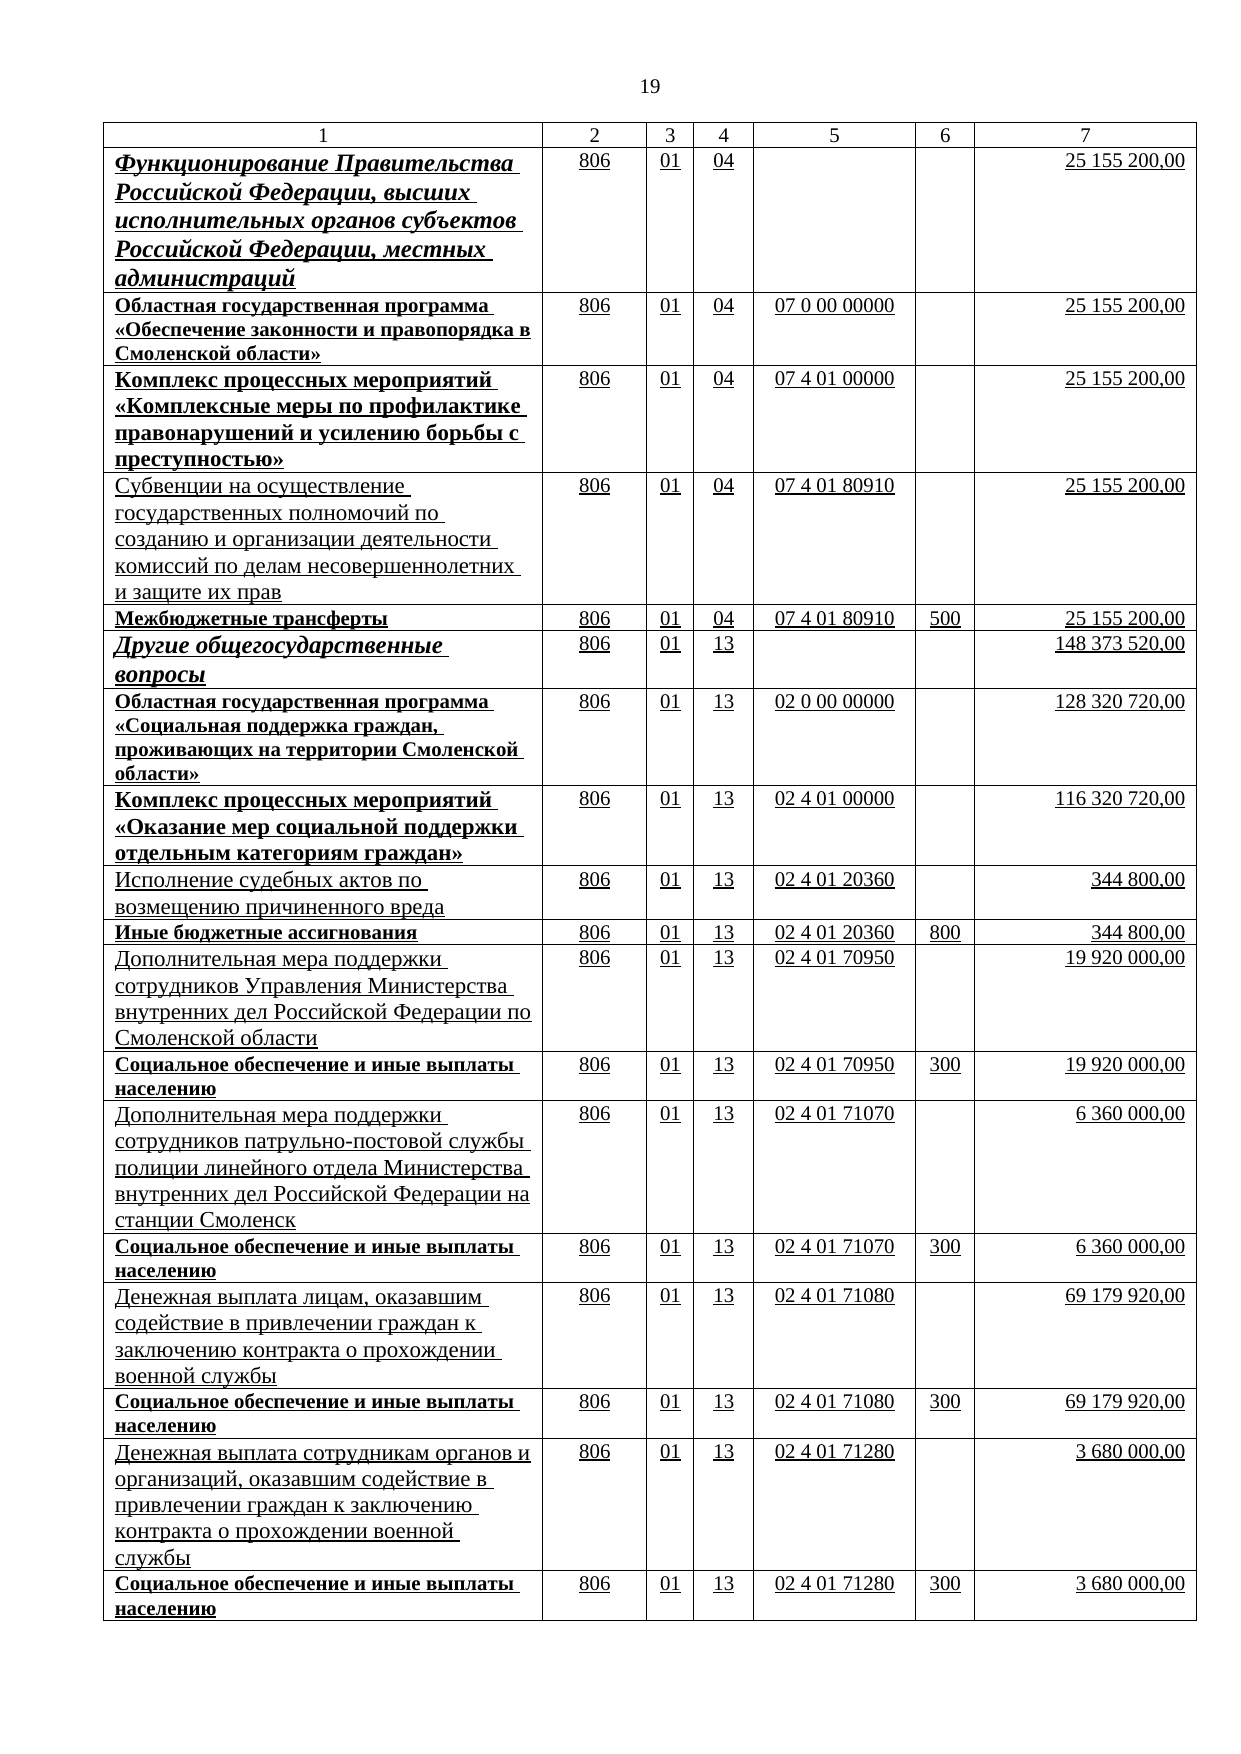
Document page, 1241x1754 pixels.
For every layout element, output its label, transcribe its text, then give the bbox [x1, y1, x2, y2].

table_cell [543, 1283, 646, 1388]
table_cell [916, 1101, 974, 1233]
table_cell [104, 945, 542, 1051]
table_cell 01 [647, 293, 693, 365]
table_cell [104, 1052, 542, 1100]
table_cell 07 0 00 00000 [754, 293, 915, 365]
table_cell Областная государственная программа «Социальная поддержка граждан, проживающих на территории Смоленской области» [104, 689, 542, 785]
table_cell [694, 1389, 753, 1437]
table_cell 25 155 200,00 [975, 473, 1196, 604]
table_cell 806 [543, 605, 646, 629]
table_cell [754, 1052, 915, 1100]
table_header 3 [647, 123, 693, 147]
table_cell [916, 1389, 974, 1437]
table_cell [916, 689, 974, 785]
table_cell 806 [543, 473, 646, 604]
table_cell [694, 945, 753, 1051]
table_cell Другие общегосударственные вопросы [104, 631, 542, 688]
table_cell [916, 293, 974, 365]
table_cell [916, 366, 974, 472]
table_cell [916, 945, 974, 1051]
table_cell [754, 631, 915, 688]
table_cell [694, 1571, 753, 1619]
table_cell Субвенции на осуществление государственных полномочий по созданию и организации деятельности комиссий по делам несовершеннолетних и защите их прав [104, 473, 542, 604]
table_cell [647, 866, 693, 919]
table_cell 01 [647, 473, 693, 604]
table_cell 148 373 520,00 [975, 631, 1196, 688]
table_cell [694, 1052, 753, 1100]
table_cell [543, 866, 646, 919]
table_cell 01 [647, 148, 693, 292]
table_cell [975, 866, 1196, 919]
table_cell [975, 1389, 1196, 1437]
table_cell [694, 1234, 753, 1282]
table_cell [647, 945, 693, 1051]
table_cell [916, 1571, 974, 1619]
table_header 1 [104, 123, 542, 147]
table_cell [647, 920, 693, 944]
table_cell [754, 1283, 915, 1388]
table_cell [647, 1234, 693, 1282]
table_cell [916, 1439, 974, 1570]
table_cell 01 [647, 605, 693, 629]
table_cell 02 0 00 00000 [754, 689, 915, 785]
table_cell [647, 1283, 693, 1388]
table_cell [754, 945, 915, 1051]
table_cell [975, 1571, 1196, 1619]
table_cell 04 [694, 473, 753, 604]
table_cell 04 [694, 293, 753, 365]
table_cell 806 [543, 786, 646, 865]
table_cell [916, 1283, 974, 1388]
table_cell 13 [694, 689, 753, 785]
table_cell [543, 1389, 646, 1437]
table_cell 01 [647, 689, 693, 785]
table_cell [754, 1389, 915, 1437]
table_cell 25 155 200,00 [975, 148, 1196, 292]
table_cell 500 [916, 605, 974, 629]
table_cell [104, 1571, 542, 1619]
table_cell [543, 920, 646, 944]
table_cell [916, 148, 974, 292]
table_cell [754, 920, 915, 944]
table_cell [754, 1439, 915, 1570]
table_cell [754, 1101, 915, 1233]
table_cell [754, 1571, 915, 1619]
table_cell 13 [694, 631, 753, 688]
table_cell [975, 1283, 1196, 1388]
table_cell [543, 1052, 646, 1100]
table_cell 04 [694, 605, 753, 629]
table_cell 01 [647, 631, 693, 688]
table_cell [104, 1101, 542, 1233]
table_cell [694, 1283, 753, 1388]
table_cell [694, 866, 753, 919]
table_cell 07 4 01 80910 [754, 473, 915, 604]
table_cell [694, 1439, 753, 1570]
table_cell 02 4 01 00000 [754, 786, 915, 865]
table_cell 806 [543, 148, 646, 292]
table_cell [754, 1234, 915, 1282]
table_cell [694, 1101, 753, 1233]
table_cell 01 [647, 786, 693, 865]
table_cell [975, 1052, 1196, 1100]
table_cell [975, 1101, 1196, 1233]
table_cell 128 320 720,00 [975, 689, 1196, 785]
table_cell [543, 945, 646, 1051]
table_header 2 [543, 123, 646, 147]
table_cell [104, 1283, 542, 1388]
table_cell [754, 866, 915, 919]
table_cell 25 155 200,00 [975, 293, 1196, 365]
table_cell 25 155 200,00 [975, 605, 1196, 629]
table_header 6 [916, 123, 974, 147]
table_cell Функционирование Правительства Российской Федерации, высших исполнительных органов субъектов Российской Федерации, местных администраций [104, 148, 542, 292]
table_header 7 [975, 123, 1196, 147]
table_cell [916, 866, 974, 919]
table_cell 806 [543, 631, 646, 688]
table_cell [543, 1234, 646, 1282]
table_cell [754, 148, 915, 292]
table_cell Межбюджетные трансферты [104, 605, 542, 629]
table_cell 01 [647, 366, 693, 472]
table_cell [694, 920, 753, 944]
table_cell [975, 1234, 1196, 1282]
table_cell [916, 786, 974, 865]
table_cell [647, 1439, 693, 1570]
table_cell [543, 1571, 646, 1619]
table_cell [916, 631, 974, 688]
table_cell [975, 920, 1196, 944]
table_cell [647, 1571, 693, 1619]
table_cell 116 320 720,00 [975, 786, 1196, 865]
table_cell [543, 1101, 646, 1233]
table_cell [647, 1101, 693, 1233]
table_cell 04 [694, 148, 753, 292]
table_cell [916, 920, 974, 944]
table_cell 04 [694, 366, 753, 472]
table_header 4 [694, 123, 753, 147]
table_cell Комплекс процессных мероприятий «Комплексные меры по профилактике правонарушений и усилению борьбы с преступностью» [104, 366, 542, 472]
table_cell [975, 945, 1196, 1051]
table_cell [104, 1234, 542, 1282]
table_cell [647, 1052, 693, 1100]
table_cell Областная государственная программа «Обеспечение законности и правопорядка в Смоленской области» [104, 293, 542, 365]
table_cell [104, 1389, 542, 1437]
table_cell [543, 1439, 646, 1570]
table_cell 806 [543, 366, 646, 472]
table_cell 07 4 01 80910 [754, 605, 915, 629]
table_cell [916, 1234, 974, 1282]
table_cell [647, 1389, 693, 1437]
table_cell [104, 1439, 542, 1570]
table_cell Исполнение судебных актов по возмещению причиненного вреда [104, 866, 542, 919]
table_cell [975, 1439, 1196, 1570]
table_cell 07 4 01 00000 [754, 366, 915, 472]
table_header 5 [754, 123, 915, 147]
table_cell [916, 473, 974, 604]
table_cell 806 [543, 293, 646, 365]
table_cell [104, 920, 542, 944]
table_cell 25 155 200,00 [975, 366, 1196, 472]
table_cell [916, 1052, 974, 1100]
table_cell 13 [694, 786, 753, 865]
table_cell Комплекс процессных мероприятий «Оказание мер социальной поддержки отдельным категориям граждан» [104, 786, 542, 865]
table_cell 806 [543, 689, 646, 785]
